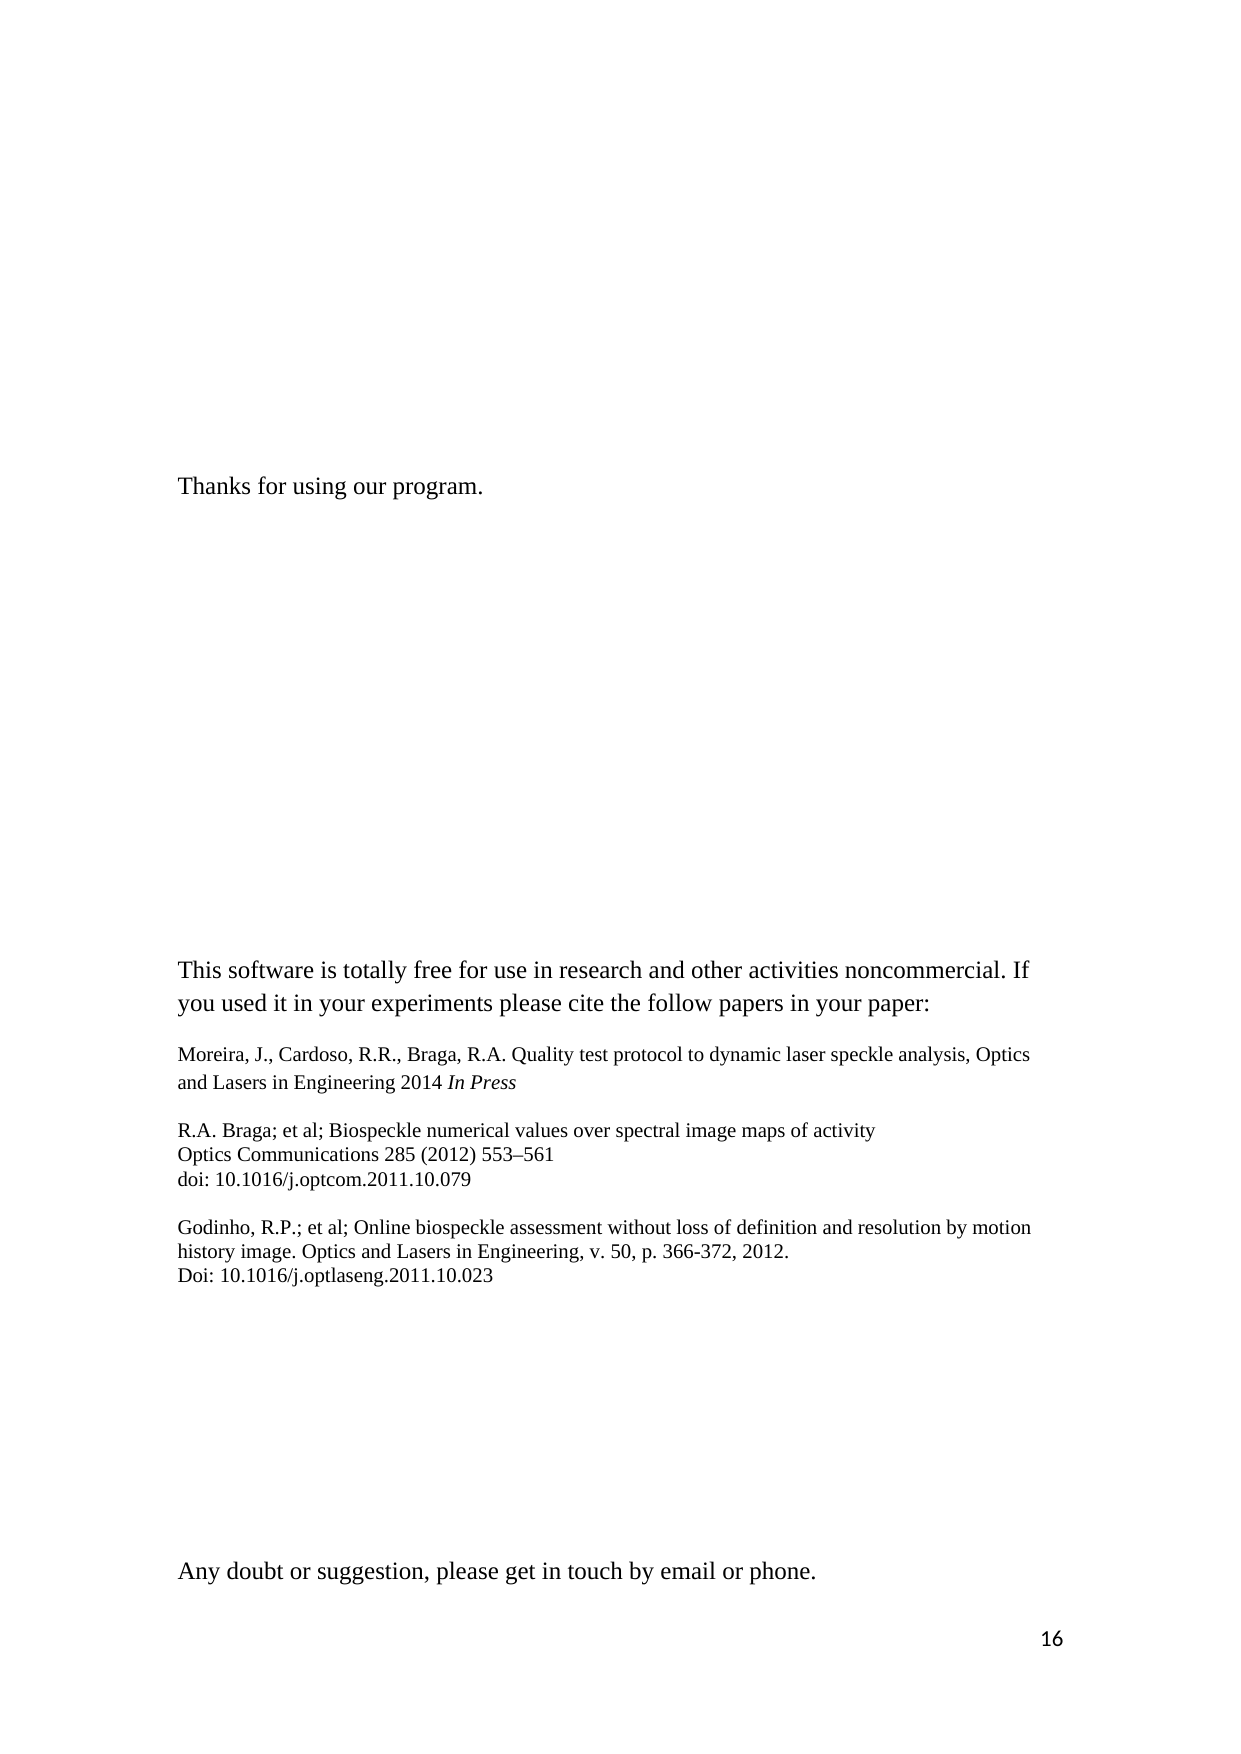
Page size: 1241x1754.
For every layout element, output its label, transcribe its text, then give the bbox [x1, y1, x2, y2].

text Godinho, R.P.; et al; Online biospeckle assessment without loss of definition and resolution by motion history image. Optics and Lasers in Engineering, v. 50, p. 366-372, 2012. [177, 1214, 1063, 1263]
text R.A. Braga; et al; Biospeckle numerical values over spectral image maps of activity [177, 1118, 1063, 1142]
text Doi: 10.1016/j.optlaseng.2011.10.023 [177, 1263, 1063, 1287]
text Thanks for using our program. [177, 471, 1063, 499]
text Optics Communications 285 (2012) 553–561 [177, 1142, 1063, 1166]
text This software is totally free for use in research and other activities noncommercial. If you used it in your experiments please cite the follow papers in your paper: [177, 955, 1063, 1017]
text Moreira, J., Cardoso, R.R., Braga, R.A. Quality test protocol to dynamic laser speckle analysis, Optics and Lasers in Engineering 2014 In Press [177, 1042, 1063, 1094]
text Any doubt or suggestion, please get in touch by email or phone. [177, 1556, 1063, 1585]
text doi: 10.1016/j.optcom.2011.10.079 [177, 1166, 1063, 1191]
